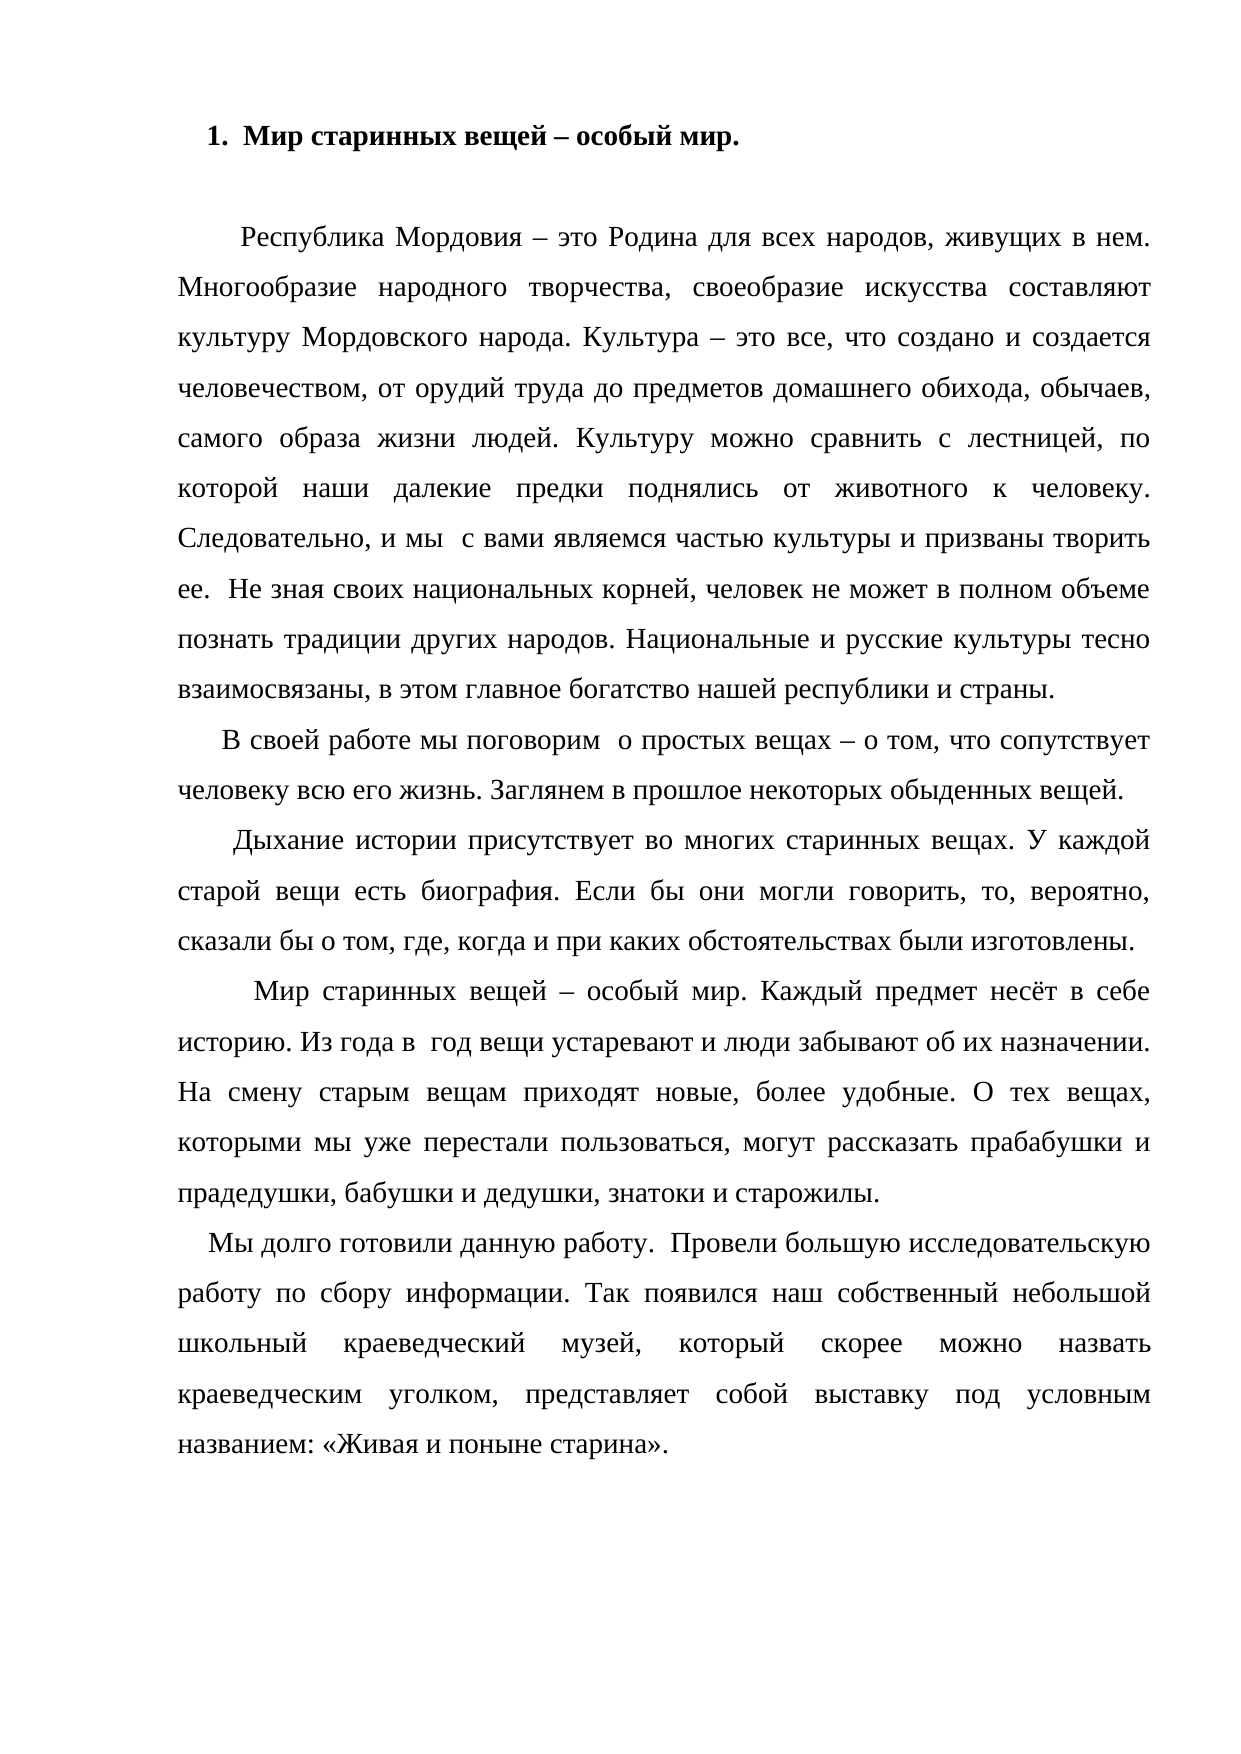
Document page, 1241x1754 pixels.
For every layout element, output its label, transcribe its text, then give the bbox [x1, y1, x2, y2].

text Мы долго готовили данную работу. Провели большую исследовательскую работу по сбору информации. Так появился наш собственный небольшой школьный краеведческий музей, который скорее можно назвать краеведческим уголком, представляет собой выставку под условным названием: «Живая и поныне старина». [177, 1225, 1152, 1460]
text Мир старинных вещей – особый мир. Каждый предмет несёт в себе историю. Из года в год вещи устаревают и люди забывают об их назначении. На смену старым вещам приходят новые, более удобные. О тех вещах, которыми мы уже перестали пользоваться, могут рассказать прабабушки и прадедушки, бабушки и дедушки, знатоки и старожилы. [177, 973, 1152, 1208]
text Республика Мордовия – это Родина для всех народов, живущих в нем. Многообразие народного творчества, своеобразие искусства составляют культуру Мордовского народа. Культура – это все, что создано и создается человечеством, от орудий труда до предметов домашнего обихода, обычаев, самого образа жизни людей. Культуру можно сравнить с лестницей, по которой наши далекие предки поднялись от животного к человеку. Следовательно, и мы с вами являемся частью культуры и призваны творить ее. Не зная своих национальных корней, человек не может в полном объеме познать традиции других народов. Национальные и русские культуры тесно взаимосвязаны, в этом главное богатство нашей республики и страны. [177, 219, 1152, 705]
text 1. Мир старинных вещей – особый мир. [177, 118, 1152, 152]
text Дыхание истории присутствует во многих старинных вещах. У каждой старой вещи есть биография. Если бы они могли говорить, то, вероятно, сказали бы о том, где, когда и при каких обстоятельствах были изготовлены. [177, 822, 1152, 957]
text В своей работе мы поговорим о простых вещах – о том, что сопутствует человеку всю его жизнь. Заглянем в прошлое некоторых обыденных вещей. [177, 722, 1152, 806]
